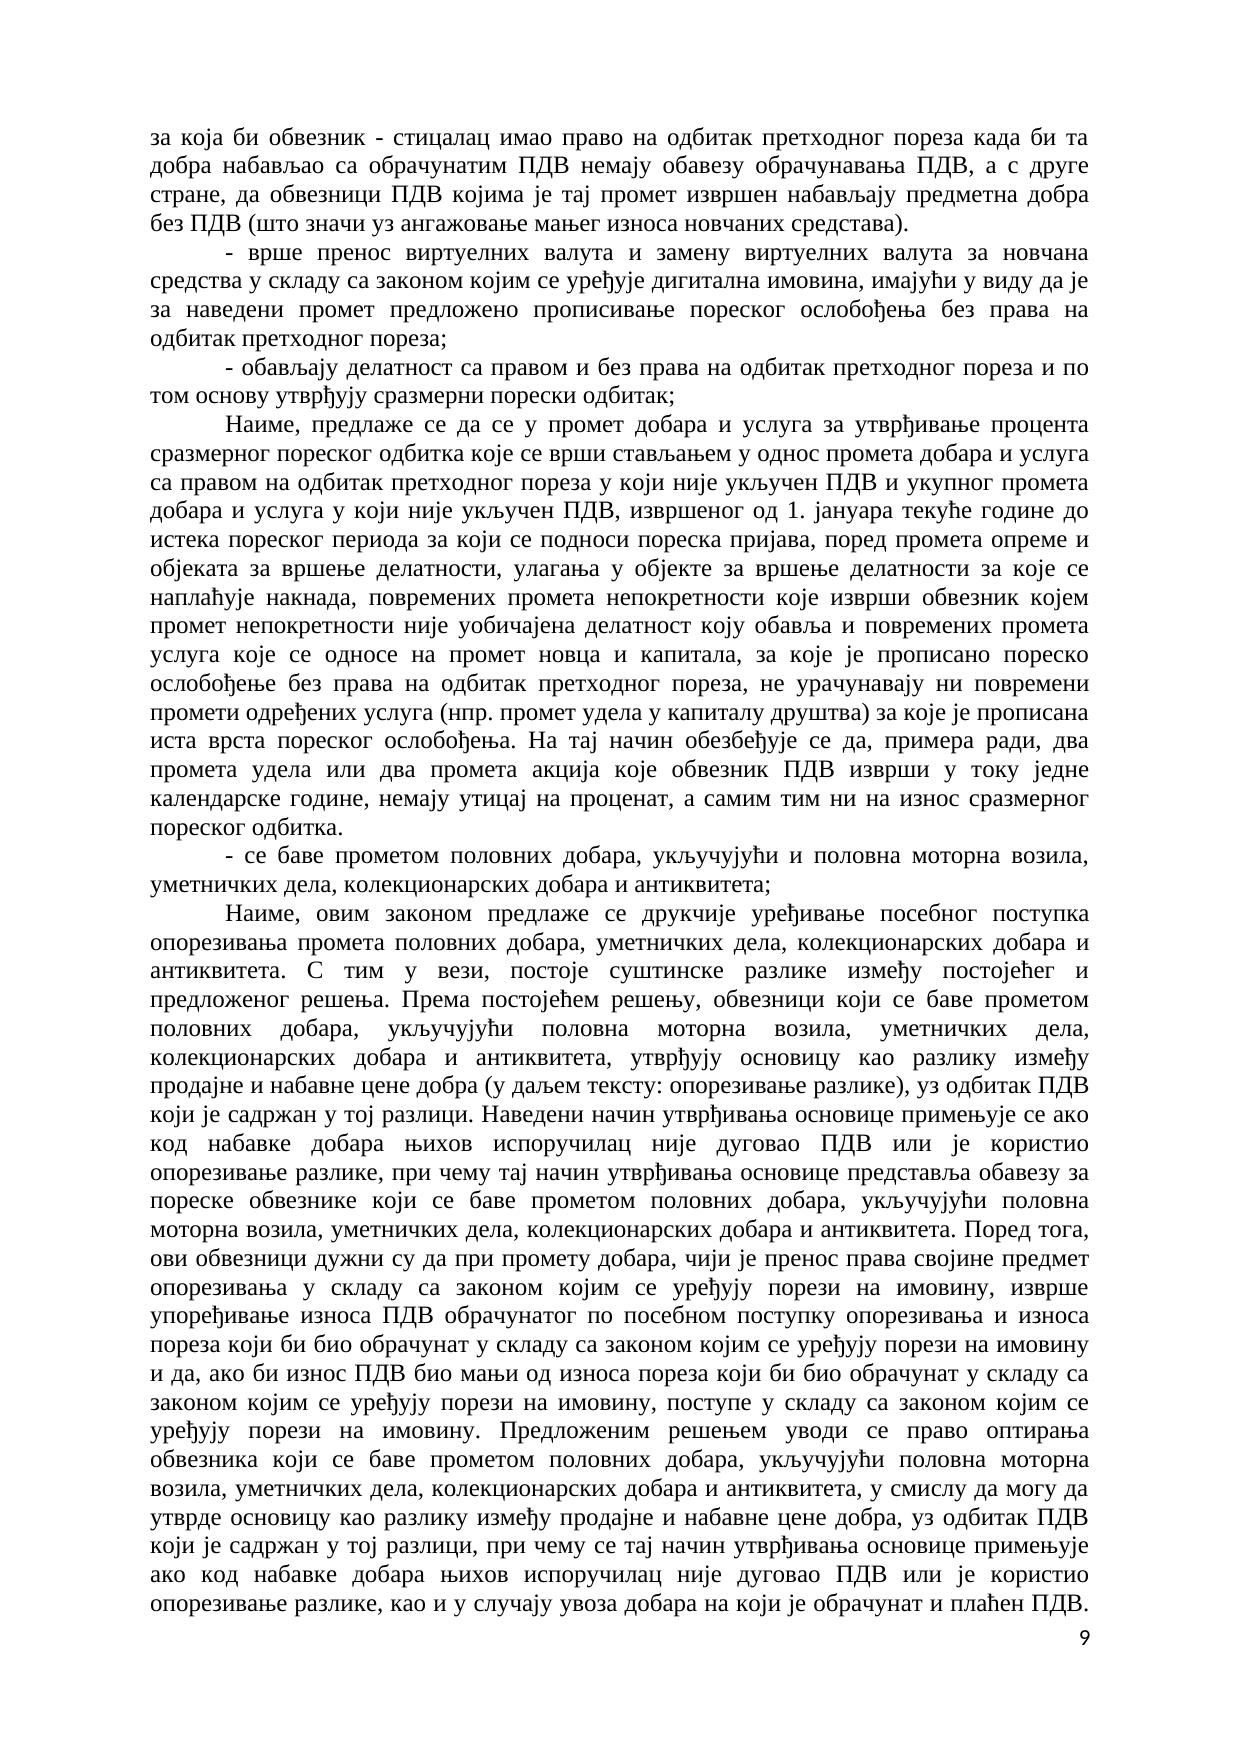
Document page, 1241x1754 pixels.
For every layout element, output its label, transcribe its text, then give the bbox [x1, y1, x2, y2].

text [150, 898, 1090, 1617]
text Наиме, предлаже се да се у промет добара и услуга за утврђивање процента сразмерног пореског одбитка које се врши стављањем у однос промета добара и услуга са правом на одбитак претходног пореза у који није укључен ПДВ и укупног промета добара и услуга у који није укључен ПДВ, извршеног од 1. јануара текуће године до истека пореског периода за који се подноси пореска пријава, поред промета опреме и објеката за вршење делатности, улагања у објекте за вршење делатности за које се наплаћује накнада, повремених промета непокретности које изврши обвезник којем промет непокретности није уобичајена делатност коју обавља и повремених промета услуга које се односе на промет новца и капитала, за које је прописано пореско ослобођење без права на одбитак претходног пореза, не урачунавају ни повремени промети одређених услуга (нпр. промет удела у капиталу друштва) за које је прописана иста врста пореског ослобођења. На тај начин обезбеђује се да, примера ради, два промета удела или два промета акција које обвезник ПДВ изврши у току једне календарске године, немају утицај на проценат, а самим тим ни на износ сразмерног пореског одбитка. [150, 409, 1090, 841]
text - се баве прометом половних добара, укључујући и половна моторна возила, уметничких дела, колекционарских добара и антиквитета; [150, 841, 1090, 898]
text - врше пренос виртуелних валута и замену виртуелних валута за новчана средства у складу са законом којим се уређује дигитална имовина, имајући у виду да је за наведени промет предложено прописивање пореског ослобођења без права на одбитак претходног пореза; [150, 237, 1090, 352]
text - обављају делатност са правом и без права на одбитак претходног пореза и по том основу утврђују сразмерни порески одбитак; [150, 352, 1090, 409]
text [150, 122, 1090, 237]
